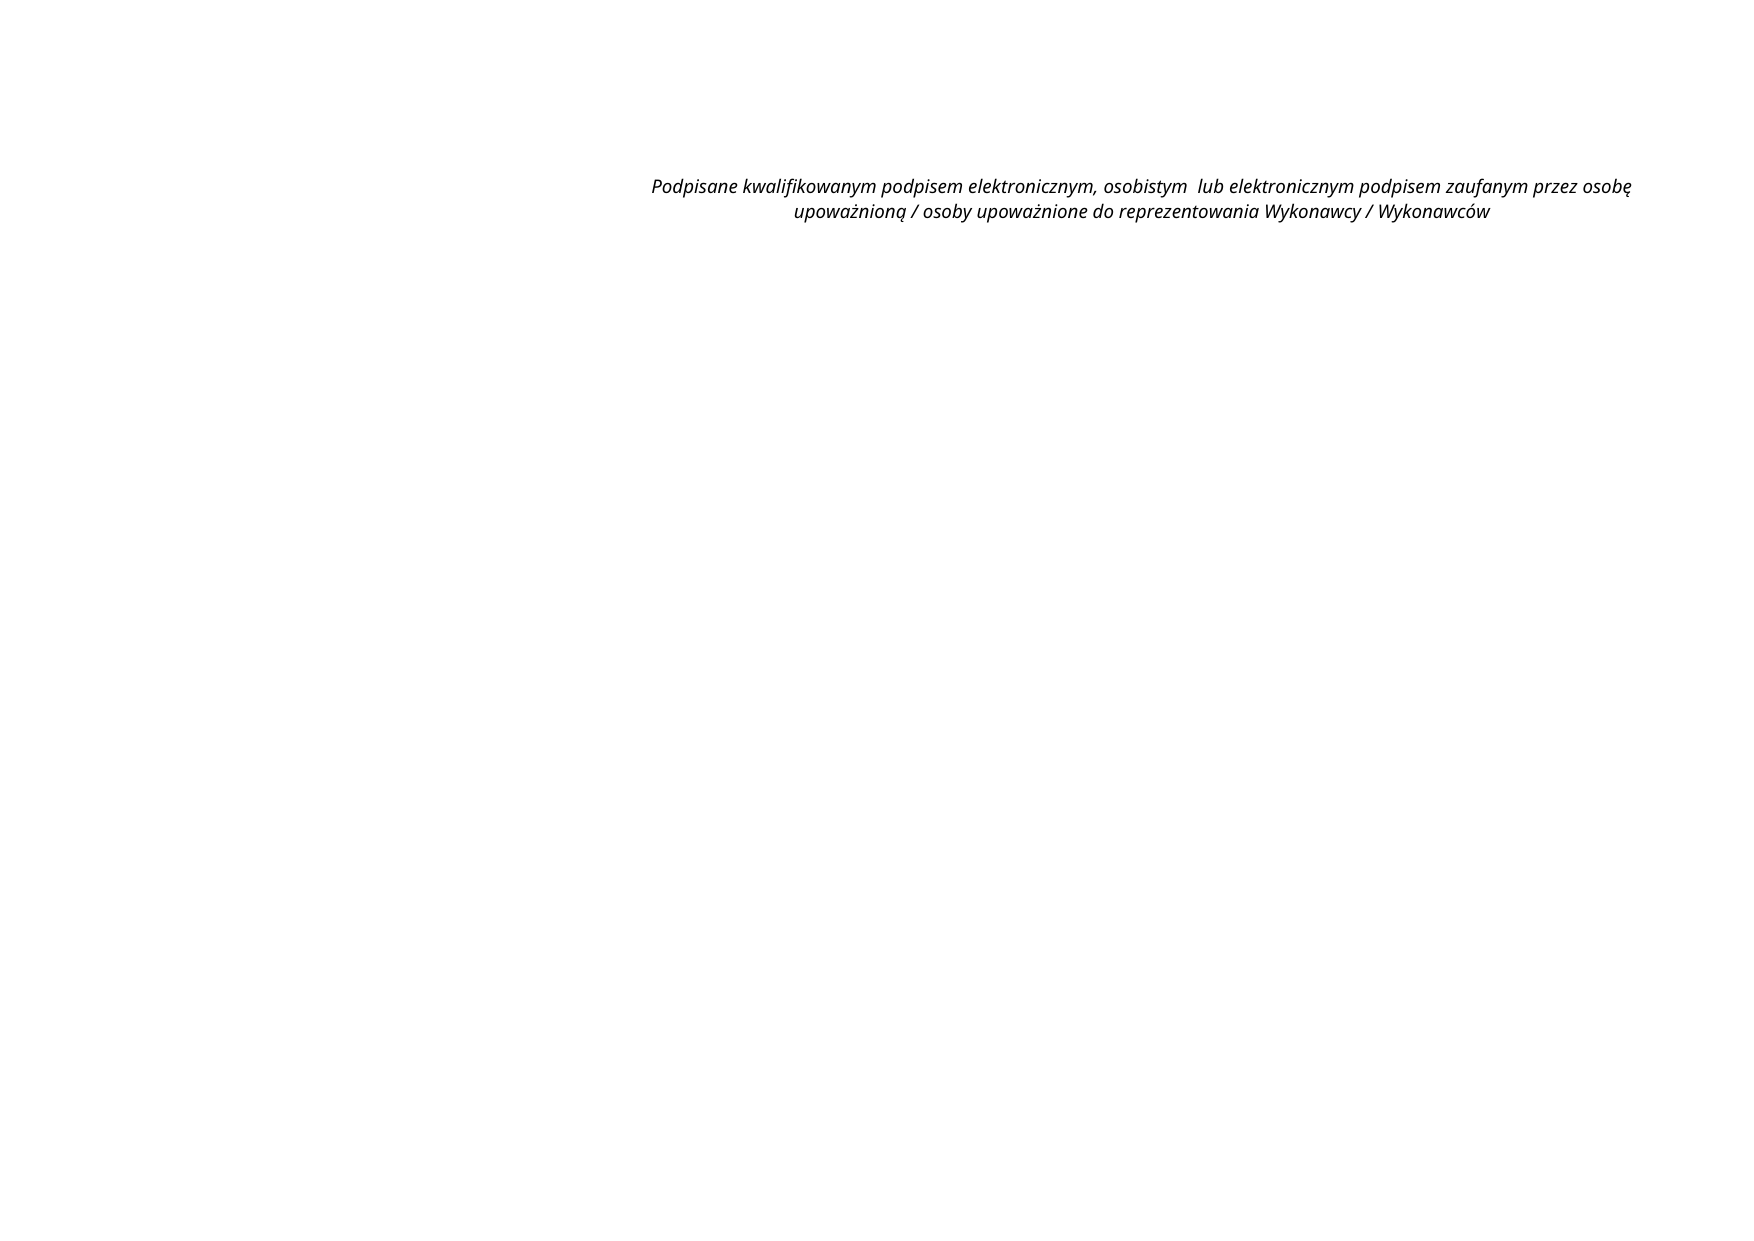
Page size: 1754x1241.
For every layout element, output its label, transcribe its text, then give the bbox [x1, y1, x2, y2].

text Podpisane kwalifikowanym podpisem elektronicznym, osobistym lub elektronicznym podpisem zaufanym przez osobę upoważnioną / osoby upoważnione do reprezentowania Wykonawcy / Wykonawców [614, 173, 1669, 224]
